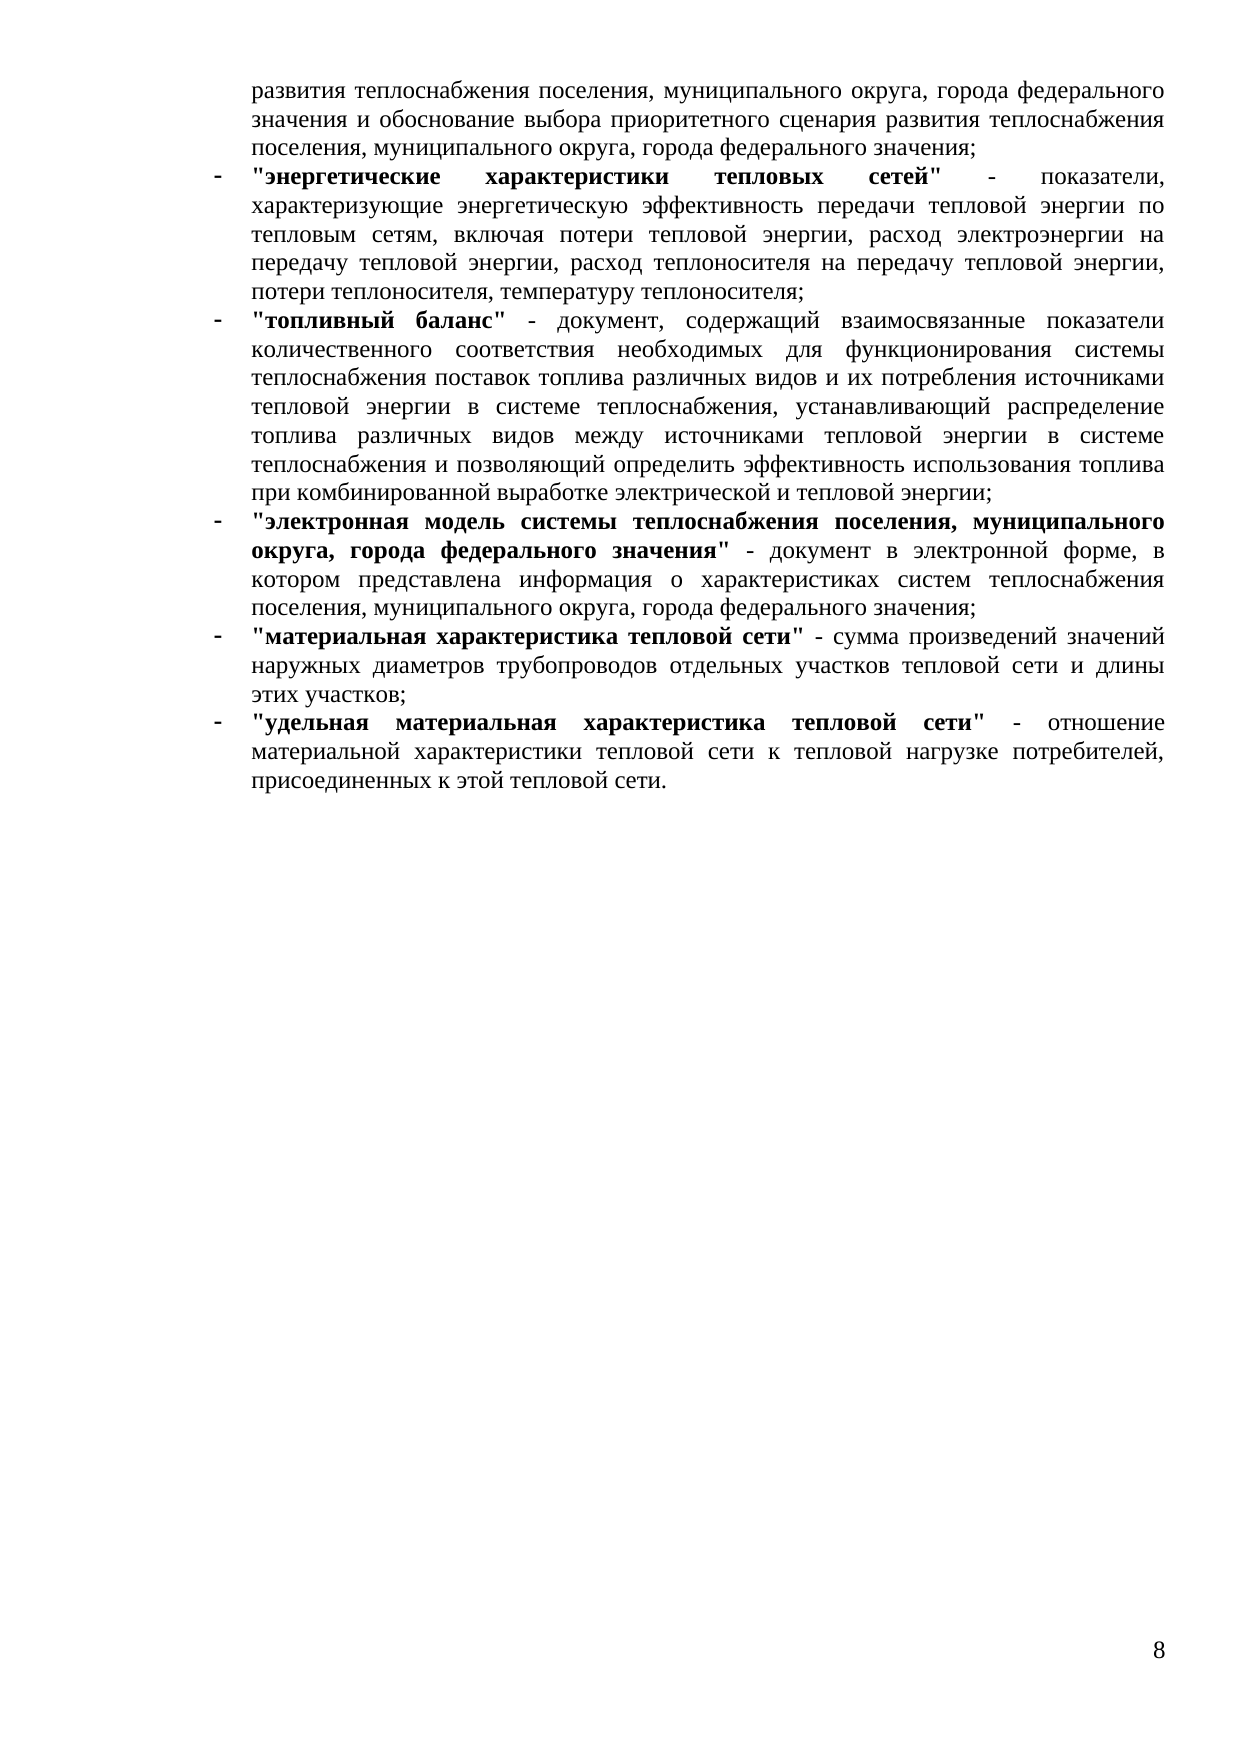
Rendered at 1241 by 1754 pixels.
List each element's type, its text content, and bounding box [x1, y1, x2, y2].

list "топливный баланс" - документ, содержащий взаимосвязанные показатели количественного соответствия необходимых для функционирования системы теплоснабжения поставок топлива различных видов и их потребления источниками тепловой энергии в системе теплоснабжения, устанавливающий распределение топлива различных видов между источниками тепловой энергии в системе теплоснабжения и позволяющий определить эффективность использования топлива при комбинированной выработке электрической и тепловой энергии; [214, 305, 1165, 506]
list "удельная материальная характеристика тепловой сети" - отношение материальной характеристики тепловой сети к тепловой нагрузке потребителей, присоединенных к этой тепловой сети. [214, 707, 1165, 794]
list "энергетические характеристики тепловых сетей" - показатели, характеризующие энергетическую эффективность передачи тепловой энергии по тепловым сетям, включая потери тепловой энергии, расход электроэнергии на передачу тепловой энергии, расход теплоносителя на передачу тепловой энергии, потери теплоносителя, температуру теплоносителя; [214, 161, 1165, 305]
list "материальная характеристика тепловой сети" - сумма произведений значений наружных диаметров трубопроводов отдельных участков тепловой сети и длины этих участков; [214, 621, 1165, 707]
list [214, 75, 1165, 161]
list "электронная модель системы теплоснабжения поселения, муниципального округа, города федерального значения" - документ в электронной форме, в котором представлена информация о характеристиках систем теплоснабжения поселения, муниципального округа, города федерального значения; [214, 506, 1165, 621]
